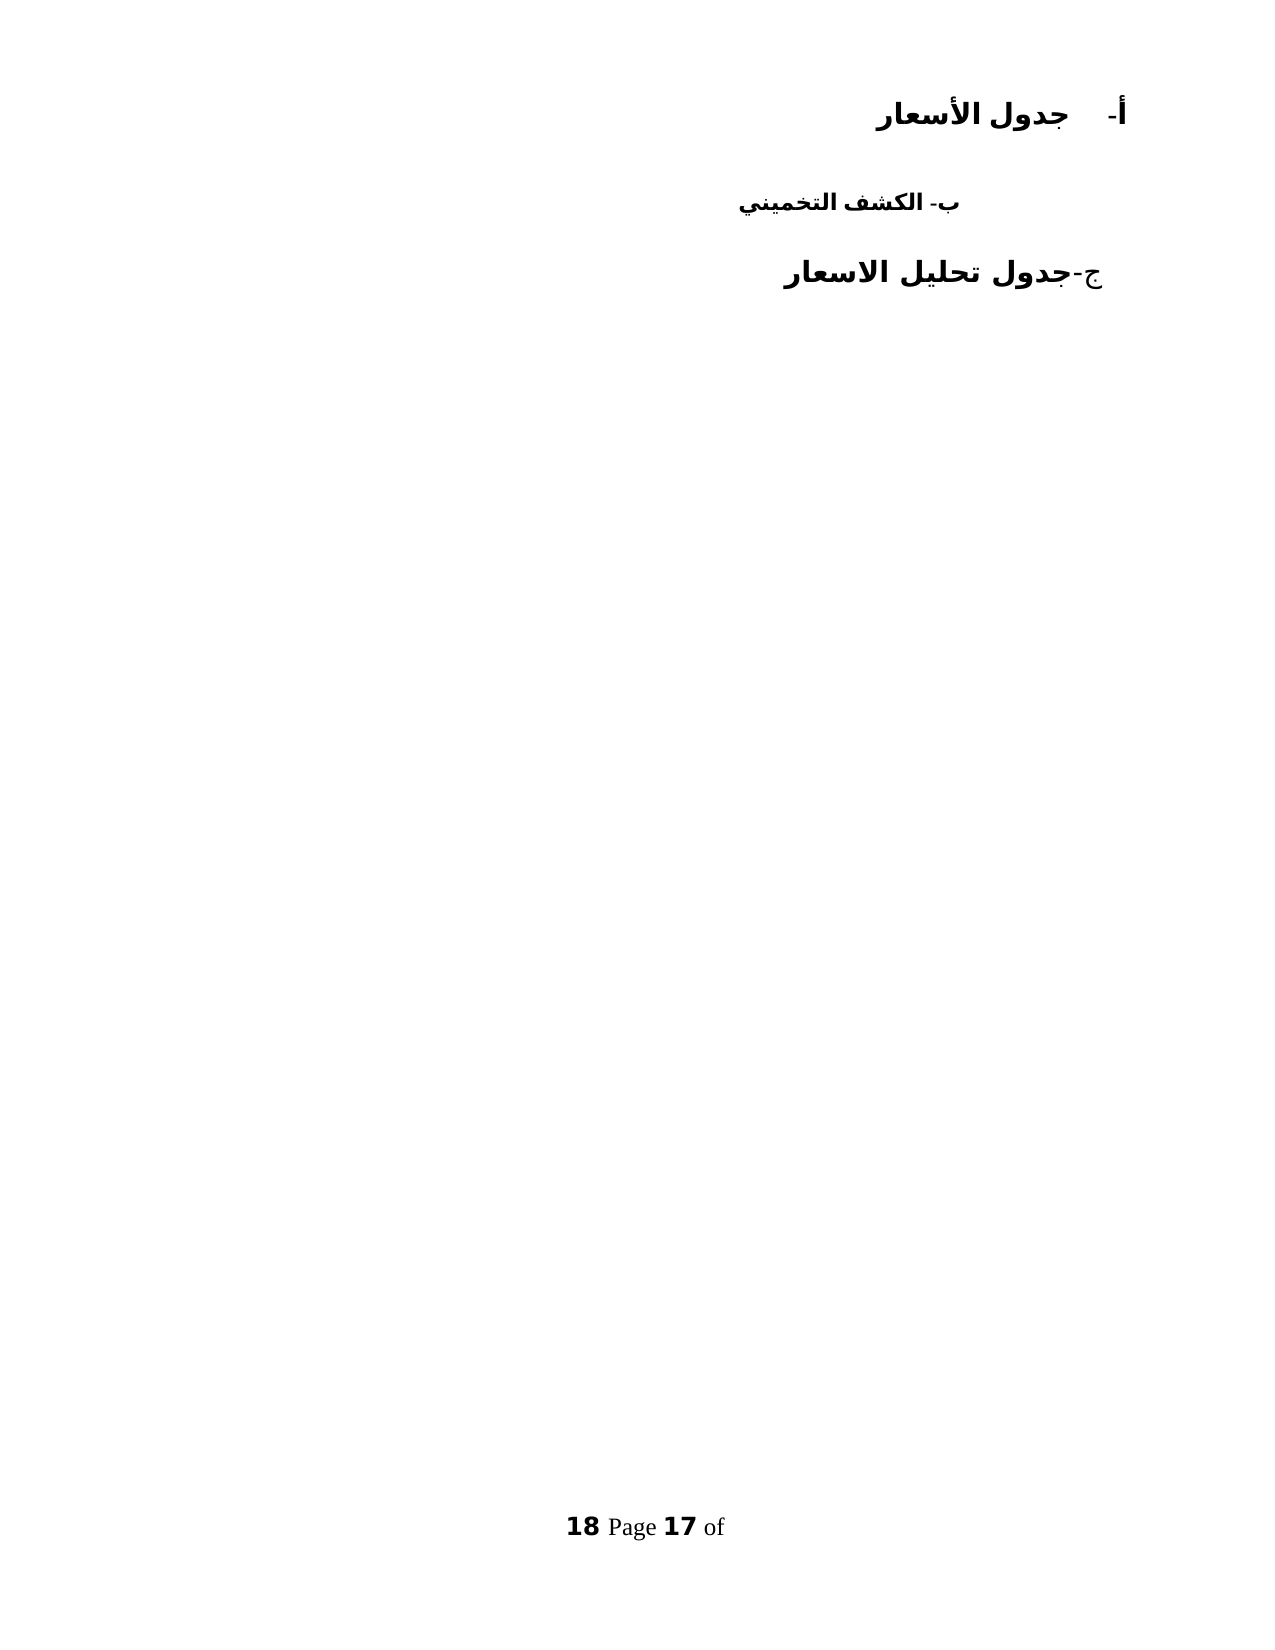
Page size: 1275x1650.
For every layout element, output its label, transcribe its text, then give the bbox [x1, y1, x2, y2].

subtitle جدول الأسعار [105, 97, 1107, 131]
subtitle ب- الكشف التخميني [105, 189, 1107, 216]
text ج-جدول تحليل الاسعار [105, 256, 1185, 289]
